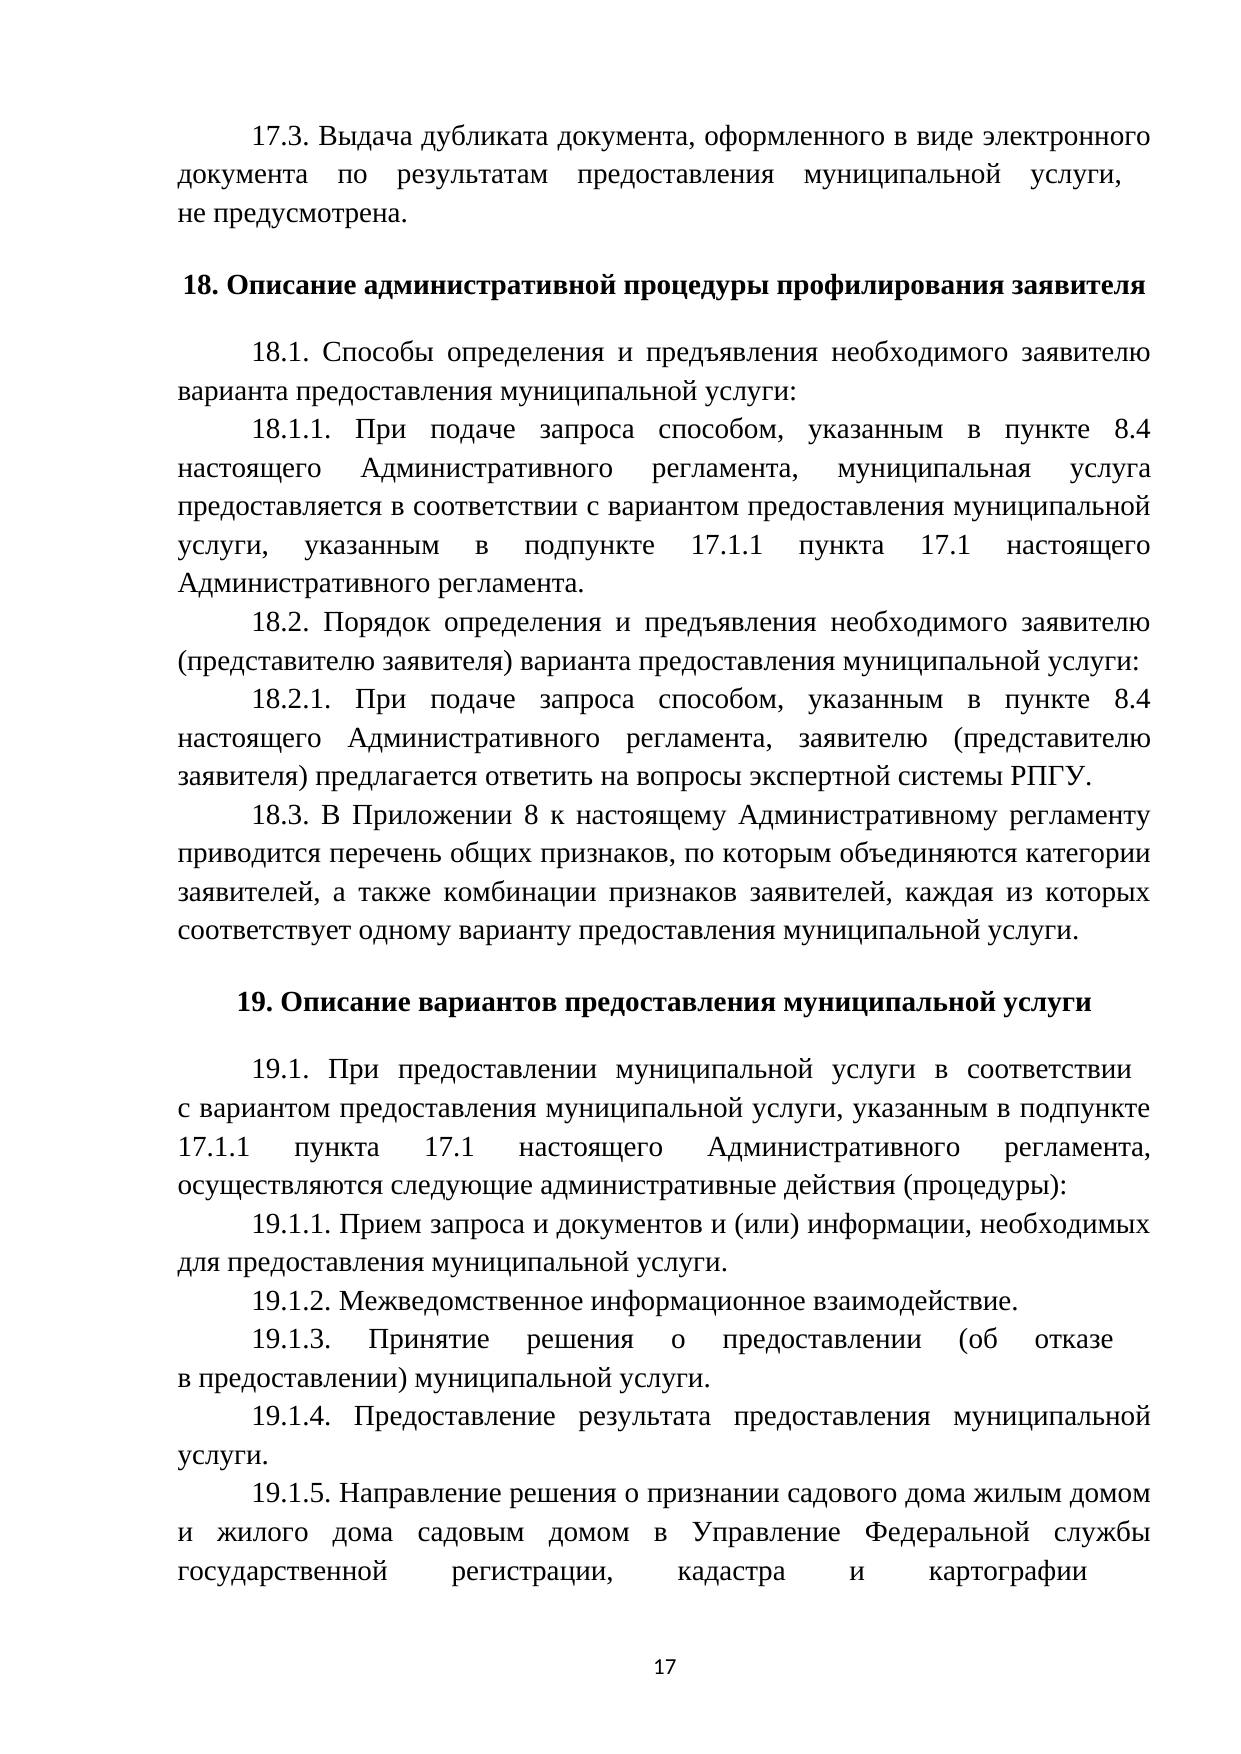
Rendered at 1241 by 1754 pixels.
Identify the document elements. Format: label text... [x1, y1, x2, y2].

text 17.3. Выдача дубликата документа, оформленного в виде электронного документа по результатам предоставления муниципальной услуги, не предусмотрена. [177, 118, 1152, 229]
text 19.1.2. Межведомственное информационное взаимодействие. [177, 1283, 1152, 1316]
text 19.1.3. Принятие решения о предоставлении (об отказе в предоставлении) муниципальной услуги. [177, 1321, 1152, 1393]
text 18.1.1. При подаче запроса способом, указанным в пункте 8.4 настоящего Административного регламента, муниципальная услуга предоставляется в соответствии с вариантом предоставления муниципальной услуги, указанным в подпункте 17.1.1 пункта 17.1 настоящего Административного регламента. [177, 411, 1152, 599]
text 19.1. При предоставлении муниципальной услуги в соответствии с вариантом предоставления муниципальной услуги, указанным в подпункте 17.1.1 пункта 17.1 настоящего Административного регламента, осуществляются следующие административные действия (процедуры): [177, 1052, 1152, 1201]
text 18.3. В Приложении 8 к настоящему Административному регламенту приводится перечень общих признаков, по которым объединяются категории заявителей, а также комбинации признаков заявителей, каждая из которых соответствует одному варианту предоставления муниципальной услуги. [177, 797, 1152, 946]
text 19.1.1. Прием запроса и документов и (или) информации, необходимых для предоставления муниципальной услуги. [177, 1206, 1152, 1278]
subtitle 18. Описание административной процедуры профилирования заявителя [177, 267, 1152, 301]
text 18.2. Порядок определения и предъявления необходимого заявителю (представителю заявителя) варианта предоставления муниципальной услуги: [177, 604, 1152, 676]
subtitle 19. Описание вариантов предоставления муниципальной услуги [177, 984, 1152, 1018]
text 19.1.4. Предоставление результата предоставления муниципальной услуги. [177, 1398, 1152, 1471]
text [177, 1476, 1152, 1586]
text 18.1. Способы определения и предъявления необходимого заявителю варианта предоставления муниципальной услуги: [177, 334, 1152, 406]
text 18.2.1. При подаче запроса способом, указанным в пункте 8.4 настоящего Административного регламента, заявителю (представителю заявителя) предлагается ответить на вопросы экспертной системы РПГУ. [177, 681, 1152, 792]
